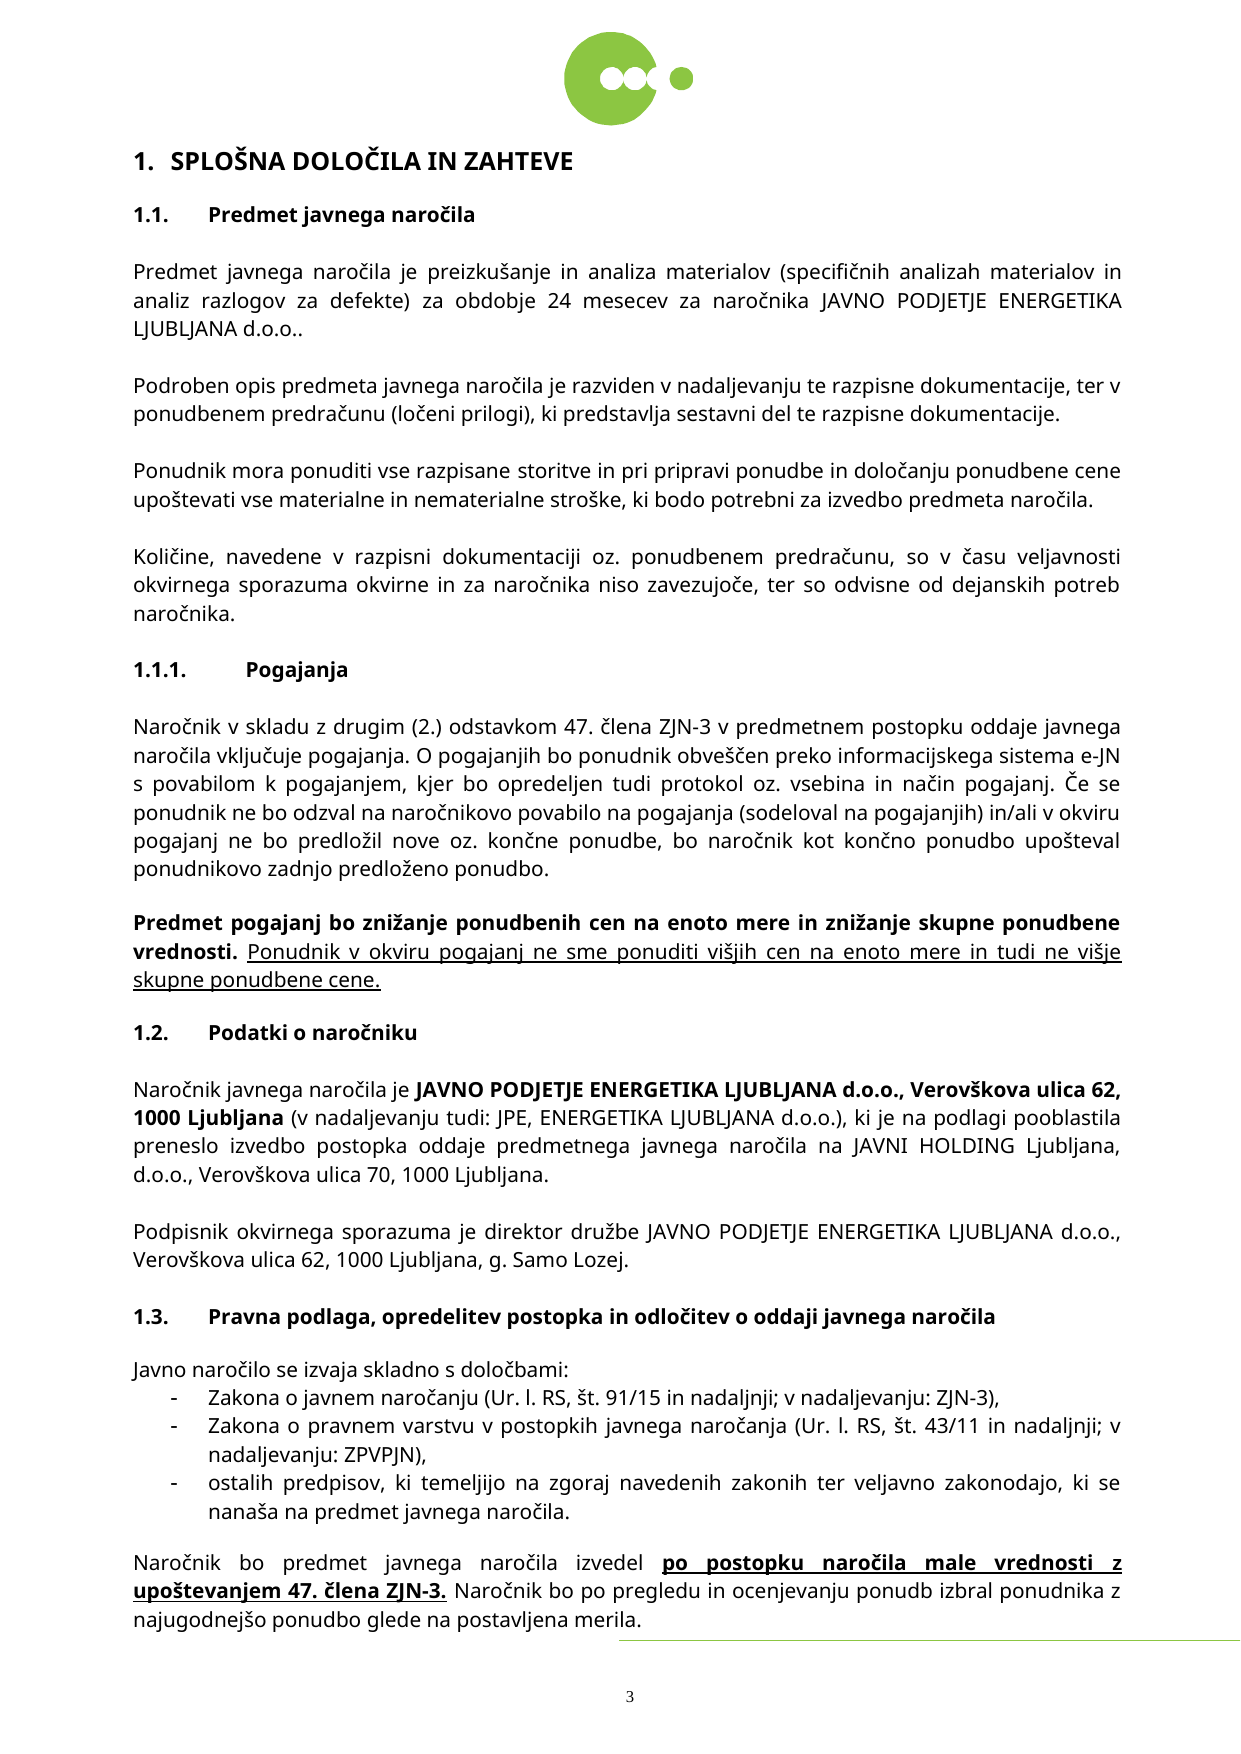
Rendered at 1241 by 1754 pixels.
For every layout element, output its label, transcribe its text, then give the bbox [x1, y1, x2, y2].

list Predmet javnega naročila [133, 201, 1122, 229]
text Količine, navedene v razpisni dokumentaciji oz. ponudbenem predračunu, so v času veljavnosti okvirnega sporazuma okvirne in za naročnika niso zavezujoče, ter so odvisne od dejanskih potreb naročnika. [133, 542, 1122, 627]
list ostalih predpisov, ki temeljijo na zgoraj navedenih zakonih ter veljavno zakonodajo, ki se nanaša na predmet javnega naročila. [170, 1468, 1122, 1525]
text Podroben opis predmeta javnega naročila je razviden v nadaljevanju te razpisne dokumentacije, ter v ponudbenem predračunu (ločeni prilogi), ki predstavlja sestavni del te razpisne dokumentacije. [133, 371, 1122, 428]
list SPLOŠNA DOLOČILA IN ZAHTEVE [133, 144, 1122, 178]
text Naročnik v skladu z drugim (2.) odstavkom 47. člena ZJN-3 v predmetnem postopku oddaje javnega naročila vključuje pogajanja. O pogajanjih bo ponudnik obveščen preko informacijskega sistema e-JN s povabilom k pogajanjem, kjer bo opredeljen tudi protokol oz. vsebina in način pogajanj. Če se ponudnik ne bo odzval na naročnikovo povabilo na pogajanja (sodeloval na pogajanjih) in/ali v okviru pogajanj ne bo predložil nove oz. končne ponudbe, bo naročnik kot končno ponudbo upošteval ponudnikovo zadnjo predloženo ponudbo. [133, 712, 1122, 883]
list Pravna podlaga, opredelitev postopka in odločitev o oddaji javnega naročila [133, 1302, 1122, 1331]
list Pogajanja [133, 656, 1122, 684]
text Podpisnik okvirnega sporazuma je direktor družbe JAVNO PODJETJE ENERGETIKA LJUBLJANA d.o.o., Verovškova ulica 62, 1000 Ljubljana, g. Samo Lozej. [133, 1217, 1122, 1274]
text Predmet javnega naročila je preizkušanje in analiza materialov (specifičnih analizah materialov in analiz razlogov za defekte) za obdobje 24 mesecev za naročnika JAVNO PODJETJE ENERGETIKA LJUBLJANA d.o.o.. [133, 257, 1122, 343]
list Zakona o javnem naročanju (Ur. l. RS, št. 91/15 in nadaljnji; v nadaljevanju: ZJN-3), [170, 1383, 1122, 1412]
list Podatki o naročniku [133, 1018, 1122, 1046]
list Zakona o pravnem varstvu v postopkih javnega naročanja (Ur. l. RS, št. 43/11 in nadaljnji; v nadaljevanju: ZPVPJN), [170, 1412, 1122, 1468]
text Naročnik bo predmet javnega naročila izvedel po postopku naročila male vrednosti z upoštevanjem 47. člena ZJN-3. Naročnik bo po pregledu in ocenjevanju ponudb izbral ponudnika z najugodnejšo ponudbo glede na postavljena merila. [133, 1548, 1122, 1633]
text Predmet pogajanj bo znižanje ponudbenih cen na enoto mere in znižanje skupne ponudbene vrednosti. Ponudnik v okviru pogajanj ne sme ponuditi višjih cen na enoto mere in tudi ne višje skupne ponudbene cene. [133, 908, 1122, 994]
text Javno naročilo se izvaja skladno s določbami: [133, 1355, 1122, 1383]
text Ponudnik mora ponuditi vse razpisane storitve in pri pripravi ponudbe in določanju ponudbene cene upoštevati vse materialne in nematerialne stroške, ki bodo potrebni za izvedbo predmeta naročila. [133, 456, 1122, 513]
text Naročnik javnega naročila je JAVNO PODJETJE ENERGETIKA LJUBLJANA d.o.o., Verovškova ulica 62, 1000 Ljubljana (v nadaljevanju tudi: JPE, ENERGETIKA LJUBLJANA d.o.o.), ki je na podlagi pooblastila preneslo izvedbo postopka oddaje predmetnega javnega naročila na JAVNI HOLDING Ljubljana, d.o.o., Verovškova ulica 70, 1000 Ljubljana. [133, 1075, 1122, 1188]
